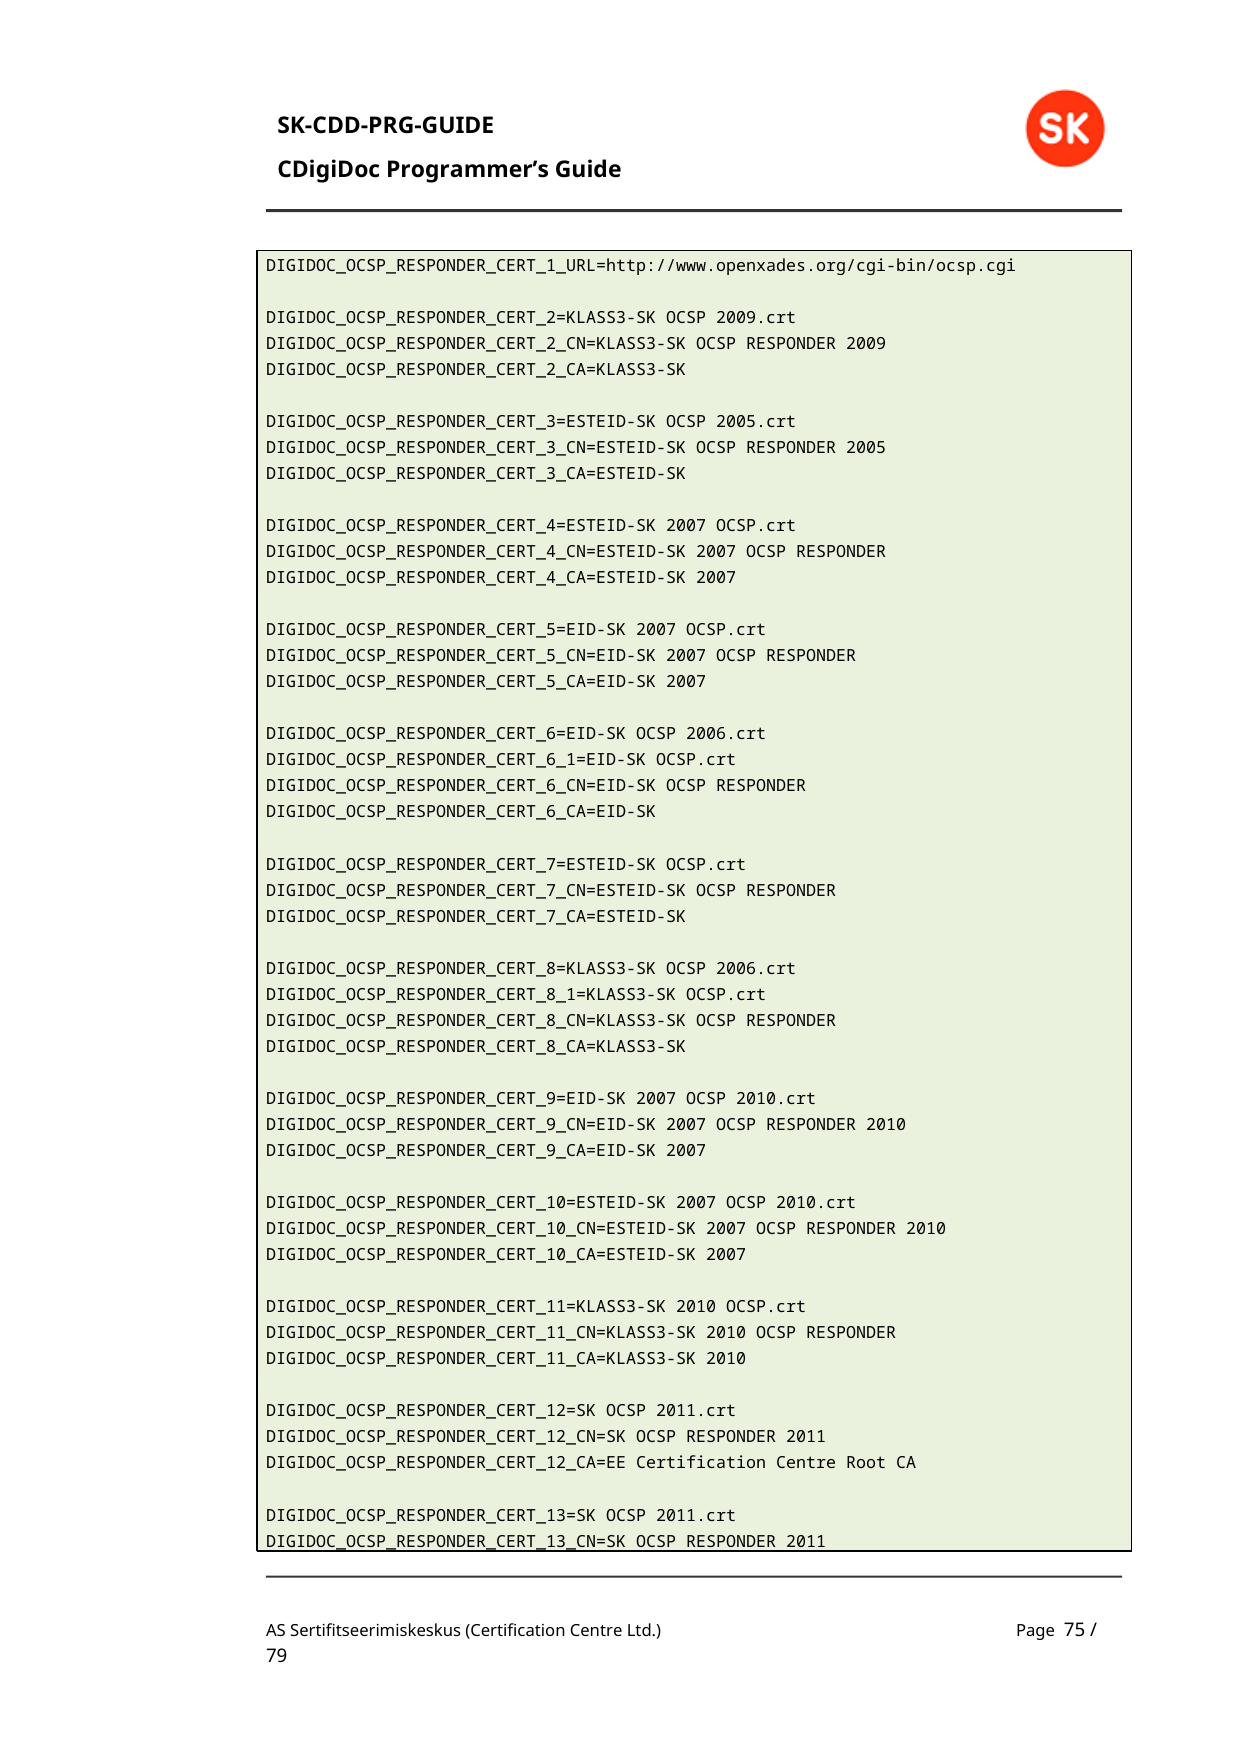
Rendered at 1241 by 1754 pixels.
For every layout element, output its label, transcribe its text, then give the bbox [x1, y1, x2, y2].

text DIGIDOC_OCSP_RESPONDER_CERT_1_URL=http://www.openxades.org/cgi-bin/ocsp.cgi [258, 251, 1131, 276]
text DIGIDOC_OCSP_RESPONDER_CERT_7=ESTEID-SK OCSP.crt [258, 849, 1131, 875]
text DIGIDOC_OCSP_RESPONDER_CERT_8=KLASS3-SK OCSP 2006.crt [258, 953, 1131, 979]
text DIGIDOC_OCSP_RESPONDER_CERT_6_CN=EID-SK OCSP RESPONDER [258, 771, 1131, 797]
text DIGIDOC_OCSP_RESPONDER_CERT_6_CA=EID-SK [258, 797, 1131, 823]
picture [1024, 88, 1110, 170]
text DIGIDOC_OCSP_RESPONDER_CERT_5_CN=EID-SK 2007 OCSP RESPONDER [258, 641, 1131, 666]
text DIGIDOC_OCSP_RESPONDER_CERT_3_CA=ESTEID-SK [258, 458, 1131, 484]
text DIGIDOC_OCSP_RESPONDER_CERT_6=EID-SK OCSP 2006.crt [258, 719, 1131, 744]
text DIGIDOC_OCSP_RESPONDER_CERT_2_CA=KLASS3-SK [258, 354, 1131, 380]
text DIGIDOC_OCSP_RESPONDER_CERT_11=KLASS3-SK 2010 OCSP.crt [258, 1292, 1131, 1317]
text DIGIDOC_OCSP_RESPONDER_CERT_4_CN=ESTEID-SK 2007 OCSP RESPONDER [258, 536, 1131, 562]
text DIGIDOC_OCSP_RESPONDER_CERT_11_CN=KLASS3-SK 2010 OCSP RESPONDER [258, 1318, 1131, 1343]
text DIGIDOC_OCSP_RESPONDER_CERT_12_CA=EE Certification Centre Root CA [258, 1448, 1131, 1474]
text DIGIDOC_OCSP_RESPONDER_CERT_10=ESTEID-SK 2007 OCSP 2010.crt [258, 1187, 1131, 1213]
text DIGIDOC_OCSP_RESPONDER_CERT_2=KLASS3-SK OCSP 2009.crt [258, 302, 1131, 328]
text DIGIDOC_OCSP_RESPONDER_CERT_7_CN=ESTEID-SK OCSP RESPONDER [258, 875, 1131, 901]
text DIGIDOC_OCSP_RESPONDER_CERT_4_CA=ESTEID-SK 2007 [258, 562, 1131, 588]
text DIGIDOC_OCSP_RESPONDER_CERT_10_CN=ESTEID-SK 2007 OCSP RESPONDER 2010 [258, 1213, 1131, 1239]
text DIGIDOC_OCSP_RESPONDER_CERT_3=ESTEID-SK OCSP 2005.crt [258, 406, 1131, 432]
text DIGIDOC_OCSP_RESPONDER_CERT_5_CA=EID-SK 2007 [258, 667, 1131, 692]
text DIGIDOC_OCSP_RESPONDER_CERT_12_CN=SK OCSP RESPONDER 2011 [258, 1422, 1131, 1448]
text DIGIDOC_OCSP_RESPONDER_CERT_8_CN=KLASS3-SK OCSP RESPONDER [258, 1005, 1131, 1031]
text DIGIDOC_OCSP_RESPONDER_CERT_9_CA=EID-SK 2007 [258, 1135, 1131, 1161]
text DIGIDOC_OCSP_RESPONDER_CERT_2_CN=KLASS3-SK OCSP RESPONDER 2009 [258, 328, 1131, 354]
text DIGIDOC_OCSP_RESPONDER_CERT_8_1=KLASS3-SK OCSP.crt [258, 979, 1131, 1005]
text DIGIDOC_OCSP_RESPONDER_CERT_6_1=EID-SK OCSP.crt [258, 745, 1131, 771]
text DIGIDOC_OCSP_RESPONDER_CERT_8_CA=KLASS3-SK [258, 1031, 1131, 1057]
text DIGIDOC_OCSP_RESPONDER_CERT_4=ESTEID-SK 2007 OCSP.crt [258, 510, 1131, 536]
text DIGIDOC_OCSP_RESPONDER_CERT_11_CA=KLASS3-SK 2010 [258, 1344, 1131, 1369]
text DIGIDOC_OCSP_RESPONDER_CERT_5=EID-SK 2007 OCSP.crt [258, 614, 1131, 640]
text DIGIDOC_OCSP_RESPONDER_CERT_10_CA=ESTEID-SK 2007 [258, 1239, 1131, 1265]
text DIGIDOC_OCSP_RESPONDER_CERT_9_CN=EID-SK 2007 OCSP RESPONDER 2010 [258, 1109, 1131, 1135]
text DIGIDOC_OCSP_RESPONDER_CERT_9=EID-SK 2007 OCSP 2010.crt [258, 1083, 1131, 1109]
text DIGIDOC_OCSP_RESPONDER_CERT_13=SK OCSP 2011.crt [258, 1500, 1131, 1526]
text DIGIDOC_OCSP_RESPONDER_CERT_12=SK OCSP 2011.crt [258, 1396, 1131, 1422]
text DIGIDOC_OCSP_RESPONDER_CERT_3_CN=ESTEID-SK OCSP RESPONDER 2005 [258, 432, 1131, 458]
text DIGIDOC_OCSP_RESPONDER_CERT_7_CA=ESTEID-SK [258, 901, 1131, 927]
text DIGIDOC_OCSP_RESPONDER_CERT_13_CN=SK OCSP RESPONDER 2011 [258, 1526, 1131, 1550]
